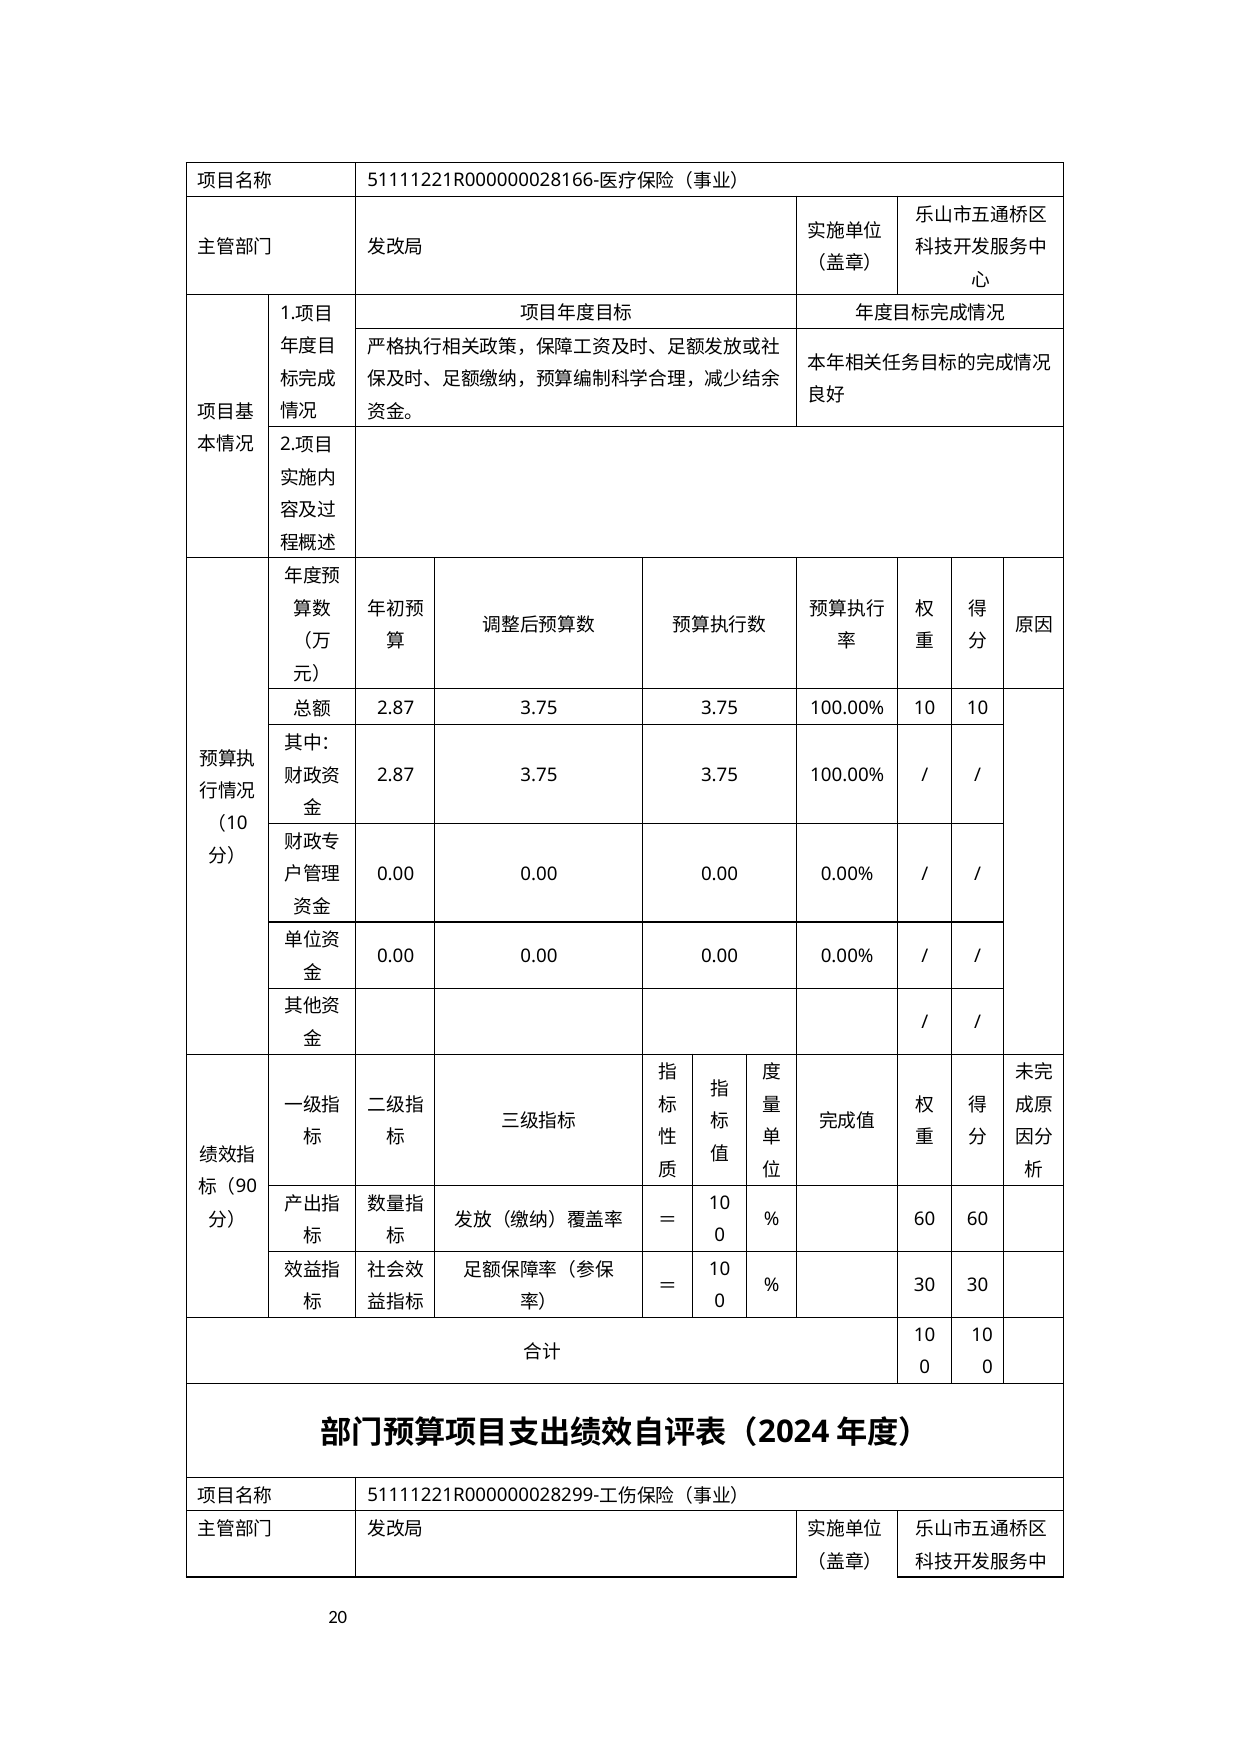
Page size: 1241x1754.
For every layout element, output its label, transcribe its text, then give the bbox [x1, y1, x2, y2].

table_cell 一级指标 [269, 1055, 355, 1184]
table_cell / [952, 923, 1003, 987]
table_cell 0.00 [356, 923, 434, 987]
table_cell 60 [898, 1186, 951, 1251]
table_cell 完成值 [797, 1055, 897, 1184]
table_cell 0.00 [643, 824, 796, 921]
table_cell [643, 989, 796, 1053]
table_cell / [952, 824, 1003, 921]
table_cell 2.项目实施内容及过程概述 [269, 427, 355, 557]
table_cell 100 [898, 1318, 951, 1383]
table_cell 效益指标 [269, 1252, 355, 1317]
table_cell 指标值 [693, 1055, 746, 1184]
table_cell 年度预算数（万元） [269, 558, 355, 688]
table_cell 实施单位 （盖章） [797, 1511, 897, 1576]
table_cell [1004, 689, 1063, 1053]
table_cell 绩效指标（90分） [187, 1055, 268, 1317]
table_cell 年度目标完成情况 [797, 295, 1063, 328]
table_cell 年初预算 [356, 558, 434, 688]
table_cell 0.00% [797, 824, 897, 921]
table_cell 严格执行相关政策，保障工资及时、足额发放或社保及时、足额缴纳，预算编制科学合理，减少结余资金。 [356, 329, 796, 426]
table_cell 3.75 [643, 725, 796, 823]
table_cell 社会效益指标 [356, 1252, 434, 1317]
table_cell 财政专户管理资金 [269, 824, 355, 921]
table_cell 总额 [269, 689, 355, 724]
table_cell ＝ [643, 1186, 692, 1251]
table_cell 权重 [898, 558, 951, 688]
table_cell 单位资金 [269, 923, 355, 987]
table_cell [797, 1186, 897, 1251]
table_cell 本年相关任务目标的完成情况良好 [797, 329, 1063, 426]
table_cell [356, 989, 434, 1053]
table_cell 得分 [952, 558, 1003, 688]
table_cell 0.00 [435, 923, 642, 987]
table_cell 主管部门 [187, 1511, 355, 1576]
table_cell [797, 1252, 897, 1317]
table_cell 未完成原因分析 [1004, 1055, 1063, 1184]
table_cell 其他资金 [269, 989, 355, 1053]
table_cell [1004, 1252, 1063, 1317]
table_cell 1.项目年度目标完成情况 [269, 295, 355, 426]
table_cell 数量指标 [356, 1186, 434, 1251]
table_cell 三级指标 [435, 1055, 642, 1184]
table_cell 二级指标 [356, 1055, 434, 1184]
table_cell 30 [898, 1252, 951, 1317]
table_cell 3.75 [435, 725, 642, 823]
table_cell 0.00% [797, 923, 897, 987]
table_cell 51111221R000000028299-工伤保险（事业） [356, 1478, 1063, 1510]
table_cell [435, 989, 642, 1053]
table_cell 预算执行情况（10分） [187, 558, 268, 1053]
table_cell 100 [952, 1318, 1003, 1383]
table_cell 100 [693, 1252, 746, 1317]
table_cell 发改局 [356, 1511, 796, 1576]
table_cell / [898, 989, 951, 1053]
table_cell 0.00 [356, 824, 434, 921]
table_cell 产出指标 [269, 1186, 355, 1251]
table_cell / [898, 725, 951, 823]
table_cell 10 [952, 689, 1003, 724]
table_cell 预算执行率 [797, 558, 897, 688]
table_cell 3.75 [435, 689, 642, 724]
table_cell 足额保障率（参保率） [435, 1252, 642, 1317]
table_cell 度量单位 [747, 1055, 796, 1184]
table_cell 原因 [1004, 558, 1063, 688]
table_cell 100 [693, 1186, 746, 1251]
table_cell [1004, 1318, 1063, 1383]
table_cell 权重 [898, 1055, 951, 1184]
table_cell 项目基本情况 [187, 295, 268, 557]
table_cell ＝ [643, 1252, 692, 1317]
table_cell [797, 989, 897, 1053]
table_cell 项目名称 [187, 1478, 355, 1510]
table_cell 100.00% [797, 725, 897, 823]
table_cell 项目名称 [187, 163, 355, 196]
table_cell [1004, 1186, 1063, 1251]
table_cell / [952, 725, 1003, 823]
table_cell 发放（缴纳）覆盖率 [435, 1186, 642, 1251]
table_cell 调整后预算数 [435, 558, 642, 688]
table_cell / [898, 824, 951, 921]
table_cell 指标性质 [643, 1055, 692, 1184]
table_cell 合计 [187, 1318, 897, 1383]
table_cell 项目年度目标 [356, 295, 796, 328]
table_cell 部门预算项目支出绩效自评表（2024年度） [187, 1384, 1063, 1477]
table_cell [356, 427, 1063, 557]
table_cell 预算执行数 [643, 558, 796, 688]
table_cell 0.00 [435, 824, 642, 921]
table_cell 10 [898, 689, 951, 724]
table_cell 2.87 [356, 725, 434, 823]
table_cell % [747, 1252, 796, 1317]
table_cell 实施单位 （盖章） [797, 197, 897, 294]
table_cell 30 [952, 1252, 1003, 1317]
table_cell / [952, 989, 1003, 1053]
table_cell 0.00 [643, 923, 796, 987]
table_cell 其中：财政资金 [269, 725, 355, 823]
table_cell 60 [952, 1186, 1003, 1251]
table_cell 3.75 [643, 689, 796, 724]
table_cell 得分 [952, 1055, 1003, 1184]
table_cell 51111221R000000028166-医疗保险（事业） [356, 163, 1063, 196]
table_cell 主管部门 [187, 197, 355, 294]
table_cell 乐山市五通桥区科技开发服务中心 [898, 197, 1063, 294]
table_cell / [898, 923, 951, 987]
table_cell 乐山市五通桥区科技开发服务中心 [898, 1511, 1063, 1576]
table_cell 100.00% [797, 689, 897, 724]
table_cell % [747, 1186, 796, 1251]
table_cell 发改局 [356, 197, 796, 294]
table_cell 2.87 [356, 689, 434, 724]
